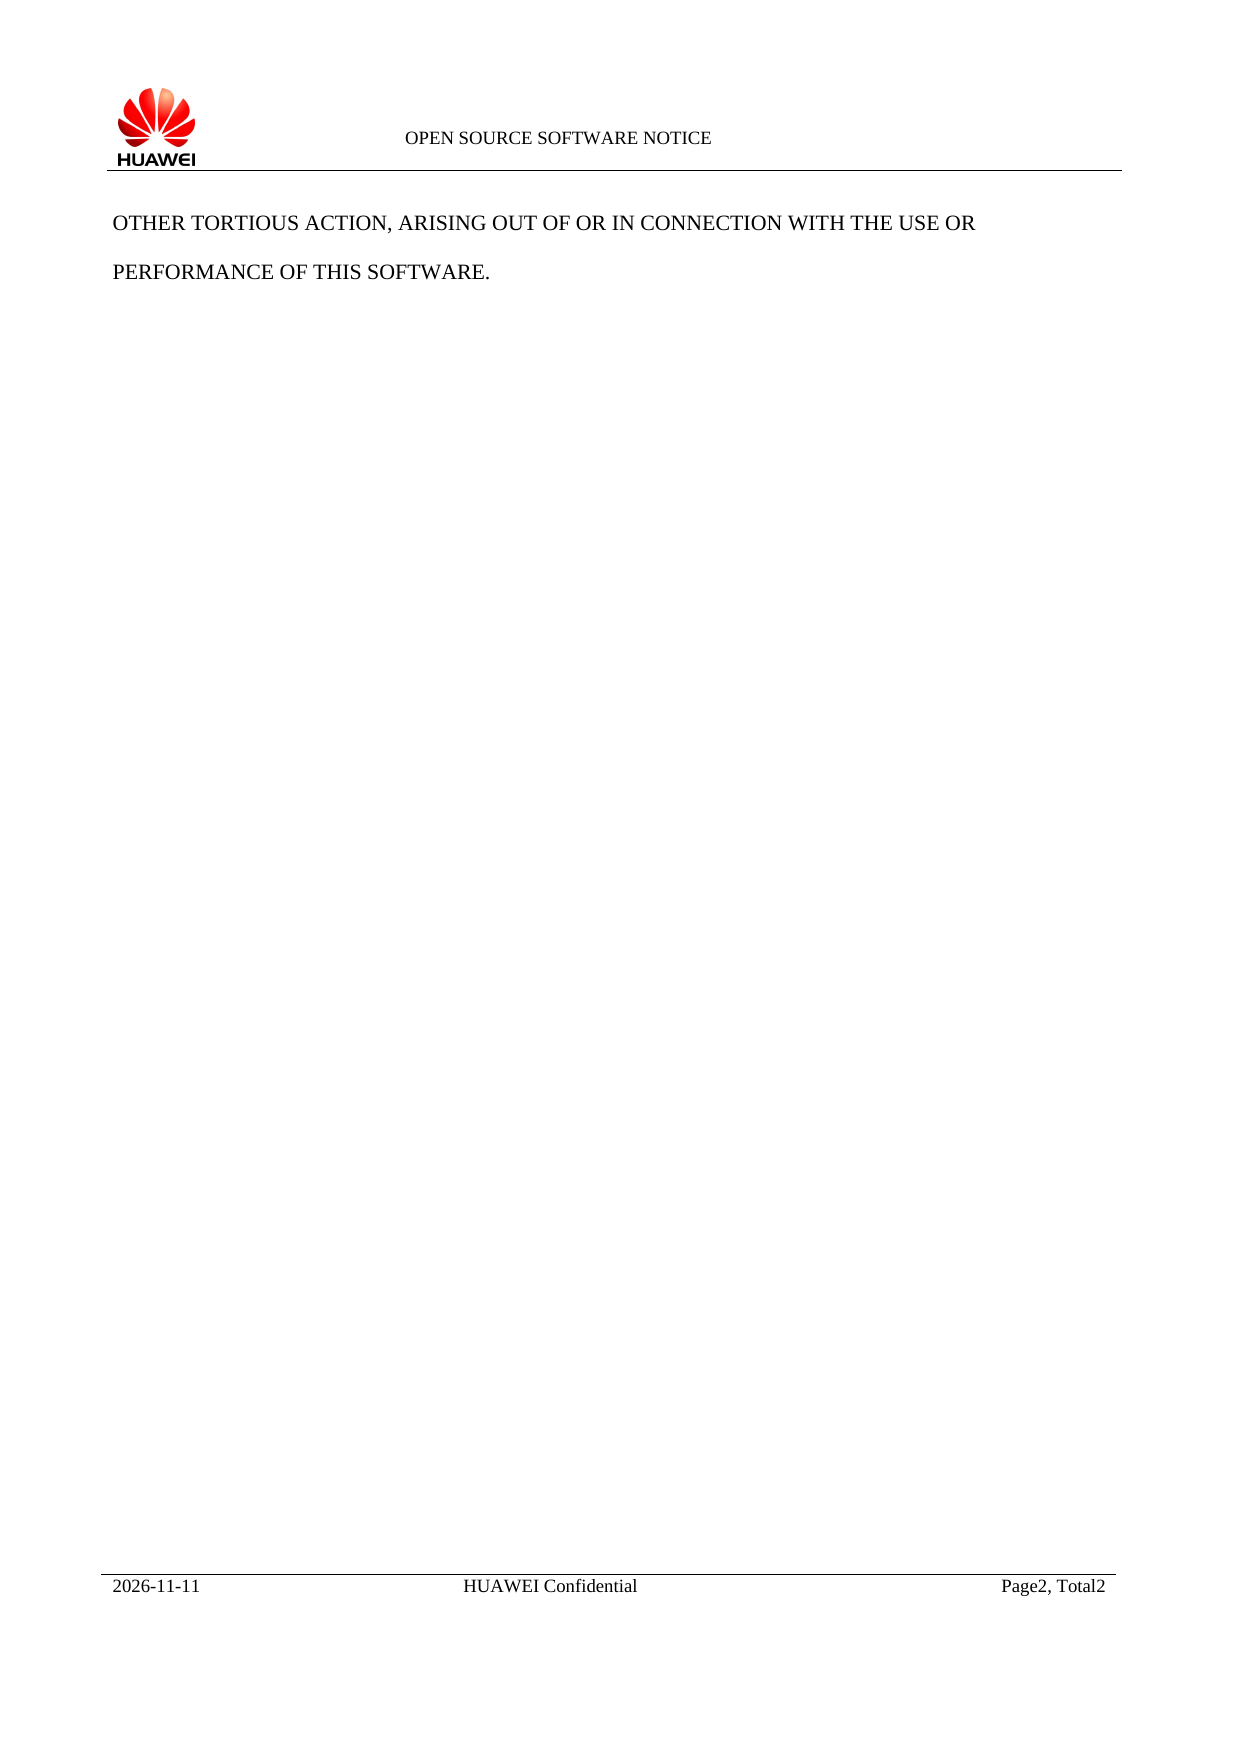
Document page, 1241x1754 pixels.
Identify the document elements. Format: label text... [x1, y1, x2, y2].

picture [118, 88, 195, 166]
